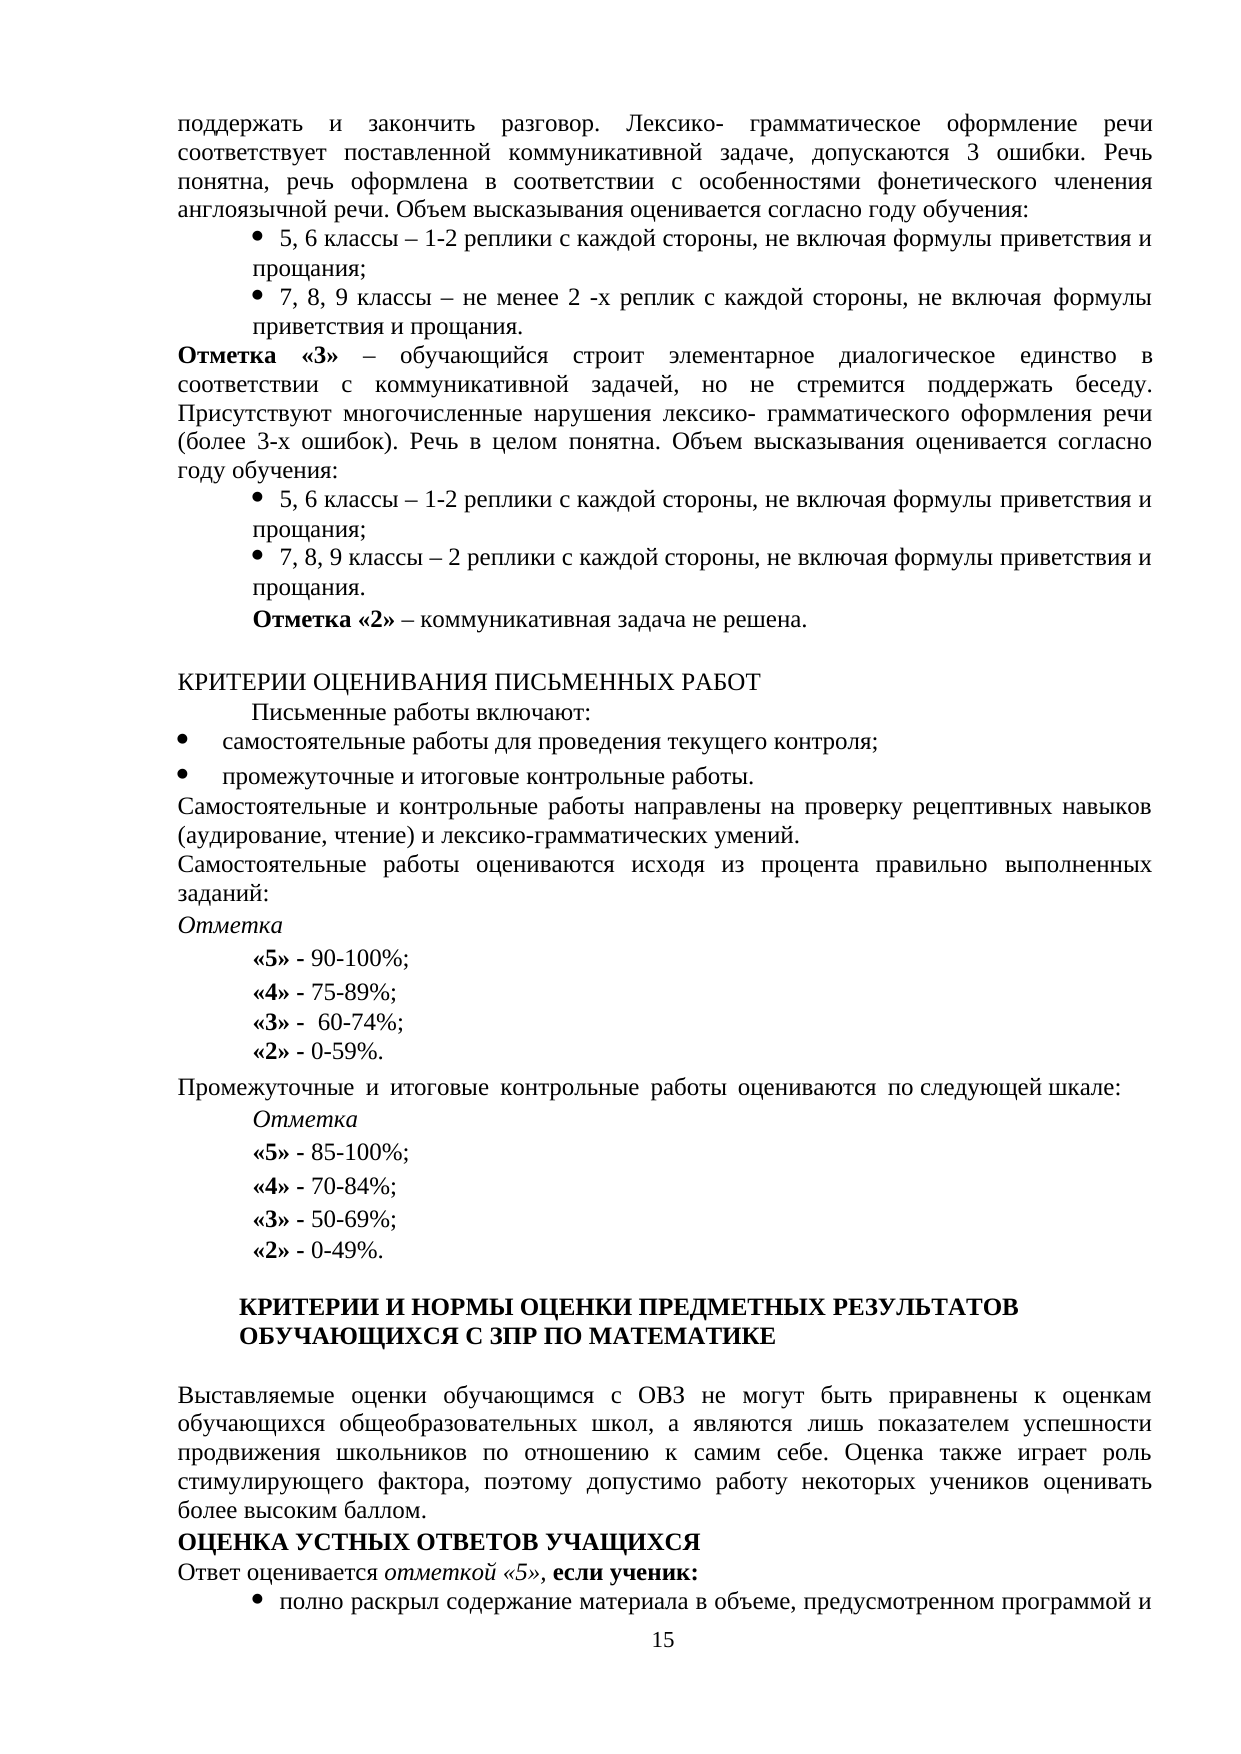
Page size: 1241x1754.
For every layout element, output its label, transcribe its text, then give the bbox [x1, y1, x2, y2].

list 5, 6 классы – 1-2 реплики с каждой стороны, не включая формулы приветствия и прощания; [252, 484, 1152, 542]
subtitle КРИТЕРИИ И НОРМЫ ОЦЕНКИ ПРЕДМЕТНЫХ РЕЗУЛЬТАТОВ ОБУЧАЮЩИХСЯ С ЗПР ПО МАТЕМАТИКЕ [239, 1292, 1196, 1350]
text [177, 108, 1153, 223]
text «5» - 85-100%; [252, 1134, 1196, 1168]
text Отметка [252, 1101, 1196, 1134]
text «3» - 50-69%; [252, 1201, 1196, 1235]
text «5» - 90-100%; [252, 940, 1196, 973]
text КРИТЕРИИ ОЦЕНИВАНИЯ ПИСЬМЕННЫХ РАБОТ [177, 664, 1196, 697]
text Отметка «3» – обучающийся строит элементарное диалогическое единство в соответствии с коммуникативной задачей, но не стремится поддержать беседу. Присутствуют многочисленные нарушения лексико- грамматического оформления речи (более 3-х ошибок). Речь в целом понятна. Объем высказывания оценивается согласно году обучения: [177, 340, 1153, 484]
text Самостоятельные и контрольные работы направлены на проверку рецептивных навыков (аудирование, чтение) и лексико-грамматических умений. [177, 791, 1152, 849]
text «2» - 0-59%. [252, 1036, 1196, 1064]
text Отметка «2» – коммуникативная задача не решена. [252, 601, 1196, 634]
text «3» - 60-74%; [252, 1007, 1196, 1036]
list 5, 6 классы – 1-2 реплики с каждой стороны, не включая формулы приветствия и прощания; [252, 223, 1152, 282]
list промежуточные и итоговые контрольные работы. [177, 756, 1196, 791]
text Самостоятельные работы оцениваются исходя из процента правильно выполненных заданий: [177, 849, 1152, 906]
subtitle ОЦЕНКА УСТНЫХ ОТВЕТОВ УЧАЩИХСЯ [177, 1523, 1196, 1557]
list самостоятельные работы для проведения текущего контроля; [177, 726, 1196, 756]
text Выставляемые оценки обучающимся с ОВЗ не могут быть приравнены к оценкам обучающихся общеобразовательных школ, а являются лишь показателем успешности продвижения школьников по отношению к самим себе. Оценка также играет роль стимулирующего фактора, поэтому допустимо работу некоторых учеников оценивать более высоким баллом. [177, 1380, 1152, 1523]
list 7, 8, 9 классы – 2 реплики с каждой стороны, не включая формулы приветствия и прощания. [252, 542, 1152, 601]
text «2» - 0-49%. [252, 1235, 1196, 1263]
text Промежуточные и итоговые контрольные работы оцениваются по следующей шкале: [177, 1072, 1196, 1101]
text Отметка [177, 906, 1196, 940]
text Ответ оценивается отметкой «5», если ученик: [177, 1557, 1196, 1586]
text «4» - 70-84%; [252, 1168, 1196, 1201]
text Письменные работы включают: [251, 697, 1196, 726]
text «4» - 75-89%; [252, 973, 1196, 1007]
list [252, 1586, 1152, 1616]
list 7, 8, 9 классы – не менее 2 -х реплик с каждой стороны, не включая формулы приветствия и прощания. [252, 282, 1152, 340]
